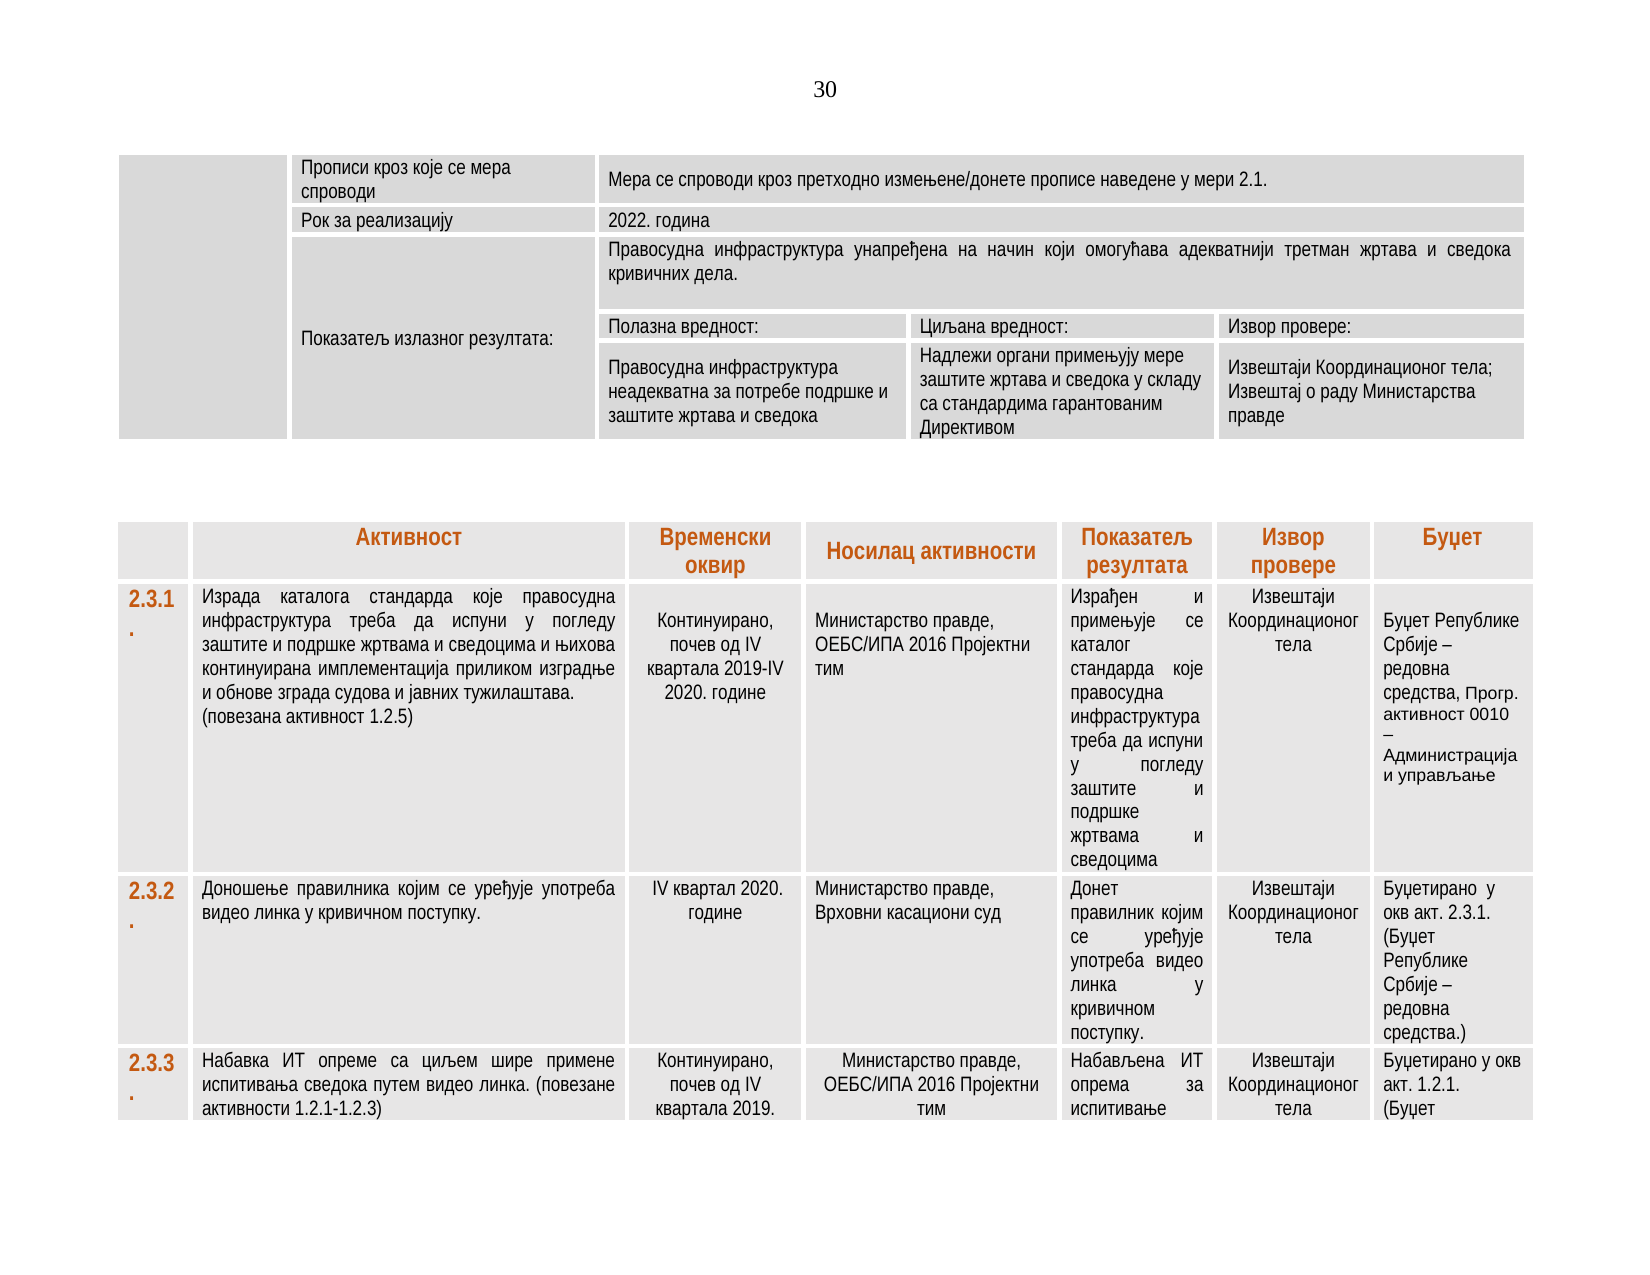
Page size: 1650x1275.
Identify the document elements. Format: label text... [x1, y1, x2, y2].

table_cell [193, 1048, 625, 1120]
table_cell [629, 1048, 801, 1120]
table_cell Буџетирано у окв акт. 2.3.1. (Буџет Републике Србије – редовна средства.) [1374, 876, 1533, 1044]
table_header Носилац активности [806, 522, 1057, 579]
table_cell Континуирано, почев од IV квартала 2019-IV 2020. године [629, 584, 801, 871]
table_cell Рок за реализацију [292, 207, 595, 232]
table_header Буџет [1374, 522, 1533, 579]
table_header Временски оквир [629, 522, 801, 579]
table_cell Министарство правде, ОЕБС/ИПА 2016 Пројектни тим [806, 584, 1057, 871]
table_cell Циљана вредност: [911, 314, 1214, 338]
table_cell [806, 1048, 1057, 1120]
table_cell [1062, 1048, 1212, 1120]
table_cell Извештаји Координационог тела; Извештај о раду Министарства правде [1219, 343, 1524, 439]
table_cell Полазна вредност: [599, 314, 906, 338]
table_header Активност [193, 522, 625, 579]
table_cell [1374, 1048, 1533, 1120]
table_header Показатељ резултата [1062, 522, 1212, 579]
table_cell Буџет Републике Србије – редовна средства, Прогр. активност 0010 – Администрација и управљање [1374, 584, 1533, 871]
table_cell 2.3.1. [118, 584, 188, 871]
table_cell IV квартал 2020. године [629, 876, 801, 1044]
table_cell Израда каталога стандарда које правосудна инфраструктура треба да испуни у погледу заштите и подршке жртвама и сведоцима и њихова континуирана имплементација приликом изградње и обнове зграда судова и јавних тужилаштава. (повезана активност 1.2.5) [193, 584, 625, 871]
table_cell 2.3.2. [118, 876, 188, 1044]
table_cell Израђен и примењује се каталог стандарда које правосудна инфраструктура треба да испуни у погледу заштите и подршке жртвама и сведоцима [1062, 584, 1212, 871]
table_cell Показатељ излазног резултата: [292, 237, 595, 439]
table_cell Надлежи органи примењују мере заштите жртава и сведока у складу са стандардима гарантованим Директивом [911, 343, 1214, 439]
table_cell Извештаји Координационог тела [1217, 584, 1370, 871]
table_cell Мера се спроводи кроз претходно измењене/донете прописе наведене у мери 2.1. [599, 155, 1524, 203]
table_cell Правосудна инфраструктура унапређена на начин који омогућава адекватнији третман жртава и сведока кривичних дела. [599, 237, 1524, 309]
table_header Извор провере [1217, 522, 1370, 579]
table_cell Доношење правилника којим се уређује употреба видео линка у кривичном поступку. [193, 876, 625, 1044]
table_cell Прописи кроз које се мера спроводи [292, 155, 595, 203]
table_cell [1217, 1048, 1370, 1120]
table_cell Министарство правде, Врховни касациони суд [806, 876, 1057, 1044]
table_cell Правосудна инфраструктура неадекватна за потребе подршке и заштите жртава и сведока [599, 343, 906, 439]
table_cell Извор провере: [1219, 314, 1524, 338]
table_cell Извештаји Координационог тела [1217, 876, 1370, 1044]
table_header [118, 522, 188, 579]
table_cell 2022. година [599, 207, 1524, 232]
table_cell 2.3.3. [118, 1048, 188, 1120]
table_cell Донет правилник којим се уређује употреба видео линка у кривичном поступку. [1062, 876, 1212, 1044]
